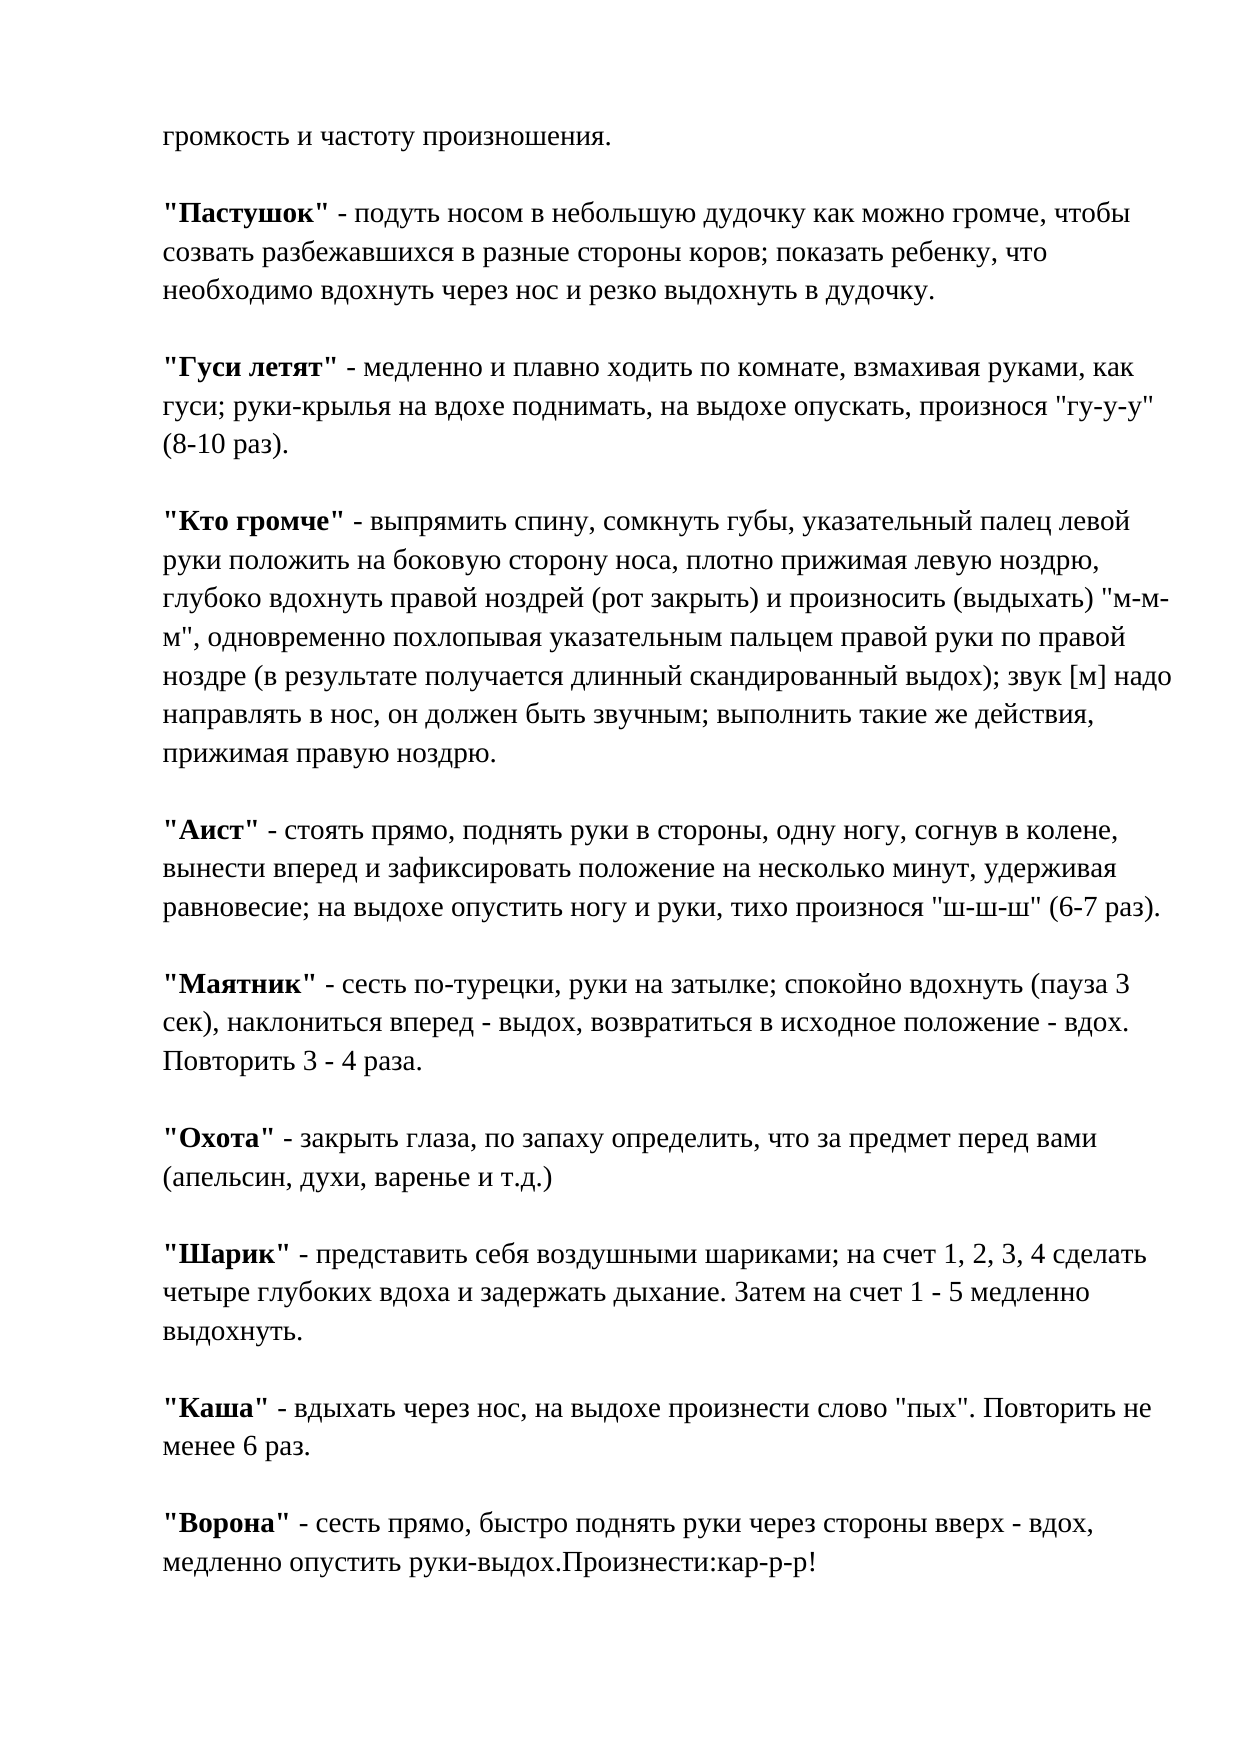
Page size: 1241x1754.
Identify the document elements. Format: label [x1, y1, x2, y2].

text [162, 118, 1181, 1616]
